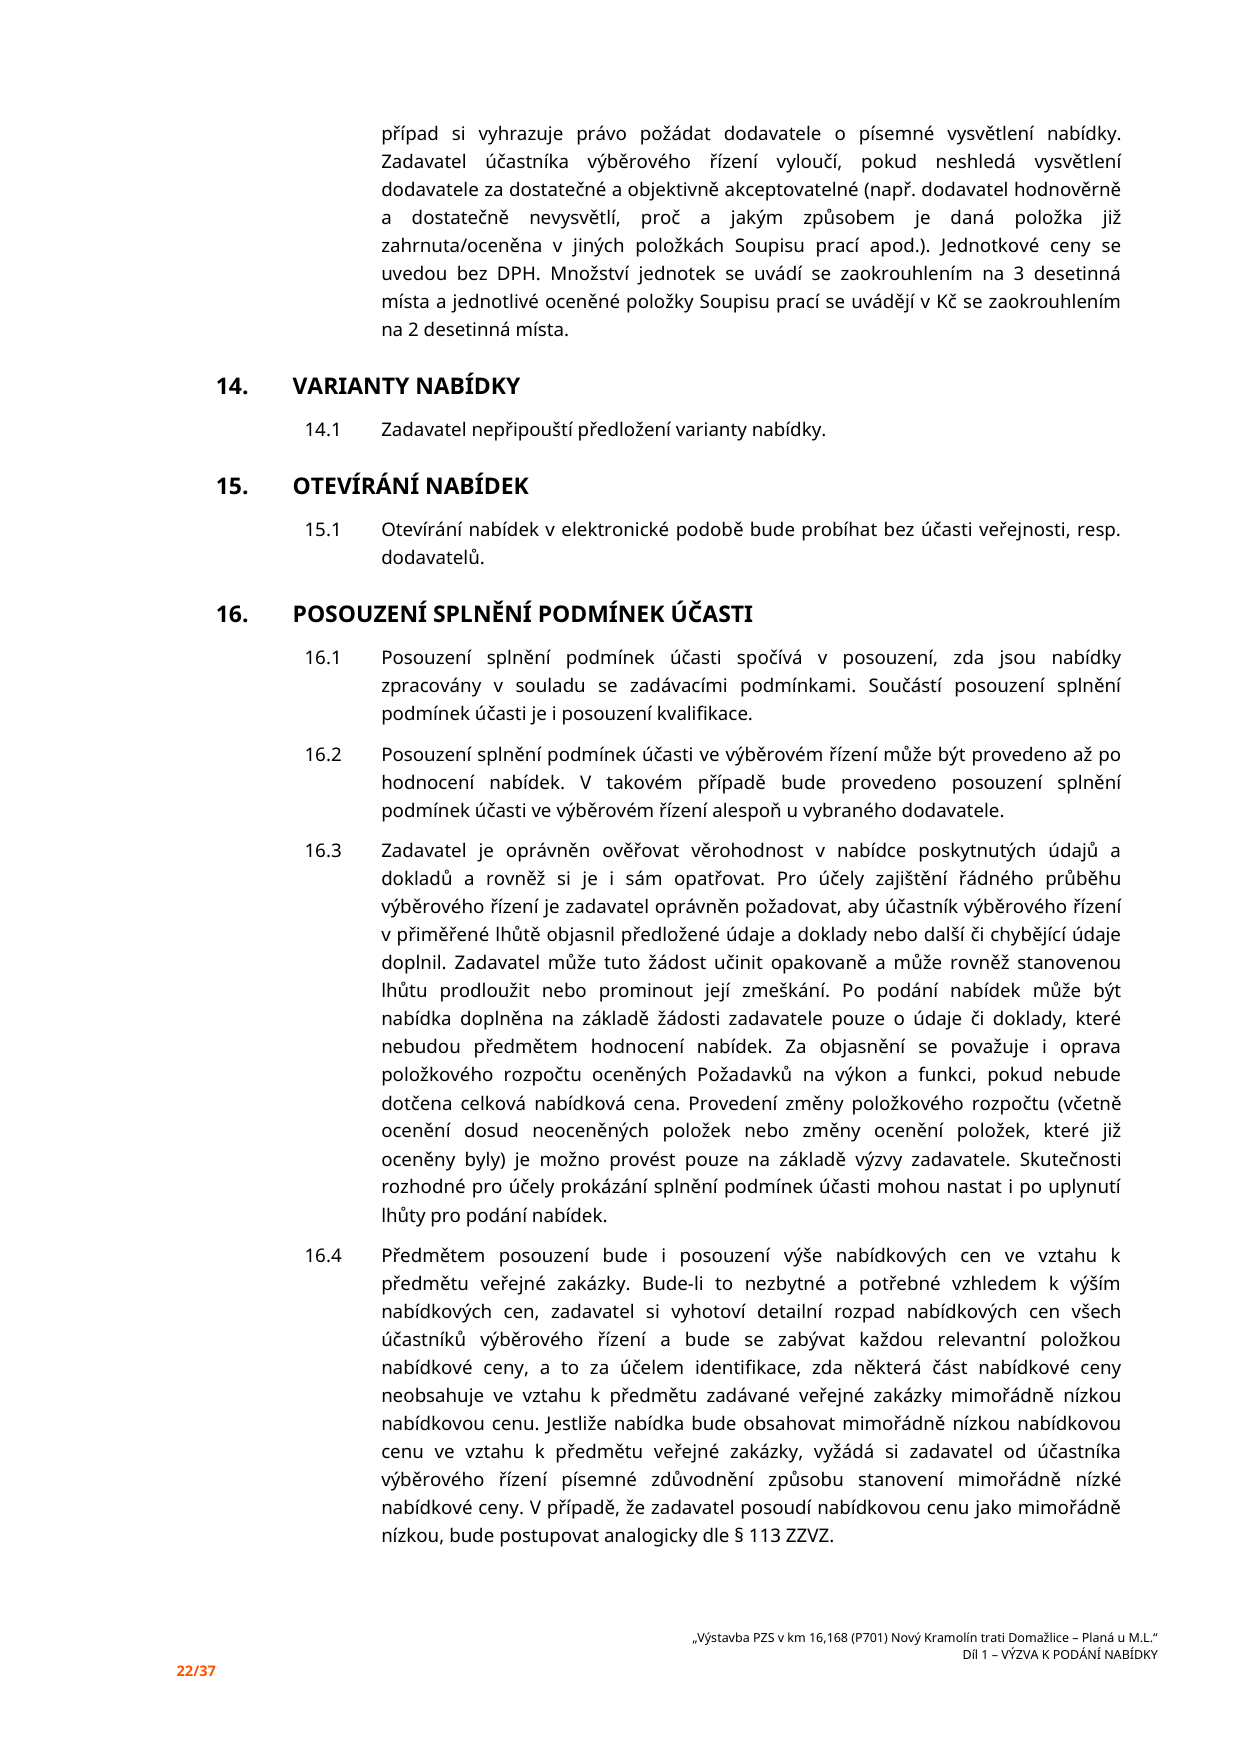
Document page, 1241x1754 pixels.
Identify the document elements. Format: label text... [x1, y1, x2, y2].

text Zadavatel nepřipouští předložení varianty nabídky. [304, 417, 1122, 442]
text Posouzení splnění podmínek účasti spočívá v posouzení, zda jsou nabídky zpracovány v souladu se zadávacími podmínkami. Součástí posouzení splnění podmínek účasti je i posouzení kvalifikace. [304, 644, 1122, 726]
text Zadavatel je oprávněn ověřovat věrohodnost v nabídce poskytnutých údajů a dokladů a rovněž si je i sám opatřovat. Pro účely zajištění řádného průběhu výběrového řízení je zadavatel oprávněn požadovat, aby účastník výběrového řízení v přiměřené lhůtě objasnil předložené údaje a doklady nebo další či chybějící údaje doplnil. Zadavatel může tuto žádost učinit opakovaně a může rovněž stanovenou lhůtu prodloužit nebo prominout její zmeškání. Po podání nabídek může být nabídka doplněna na základě žádosti zadavatele pouze o údaje či doklady, které nebudou předmětem hodnocení nabídek. Za objasnění se považuje i oprava položkového rozpočtu oceněných Požadavků na výkon a funkci, pokud nebude dotčena celková nabídková cena. Provedení změny položkového rozpočtu (včetně ocenění dosud neoceněných položek nebo změny ocenění položek, které již oceněny byly) je možno provést pouze na základě výzvy zadavatele. Skutečnosti rozhodné pro účely prokázání splnění podmínek účasti mohou nastat i po uplynutí lhůty pro podání nabídek. [304, 838, 1122, 1227]
text Předmětem posouzení bude i posouzení výše nabídkových cen ve vztahu k předmětu veřejné zakázky. Bude-li to nezbytné a potřebné vzhledem k výším nabídkových cen, zadavatel si vyhotoví detailní rozpad nabídkových cen všech účastníků výběrového řízení a bude se zabývat každou relevantní položkou nabídkové ceny, a to za účelem identifikace, zda některá část nabídkové ceny neobsahuje ve vztahu k předmětu zadávané veřejné zakázky mimořádně nízkou nabídkovou cenu. Jestliže nabídka bude obsahovat mimořádně nízkou nabídkovou cenu ve vztahu k předmětu veřejné zakázky, vyžádá si zadavatel od účastníka výběrového řízení písemné zdůvodnění způsobu stanovení mimořádně nízké nabídkové ceny. V případě, že zadavatel posoudí nabídkovou cenu jako mimořádně nízkou, bude postupovat analogicky dle § 113 ZZVZ. [304, 1242, 1122, 1548]
text POSOUZENÍ SPLNĚNÍ PODMÍNEK ÚČASTI [216, 598, 1122, 629]
text Otevírání nabídek v elektronické podobě bude probíhat bez účasti veřejnosti, resp. dodavatelů. [304, 517, 1122, 570]
text Posouzení splnění podmínek účasti ve výběrovém řízení může být provedeno až po hodnocení nabídek. V takovém případě bude provedeno posouzení splnění podmínek účasti ve výběrovém řízení alespoň u vybraného dodavatele. [304, 741, 1122, 823]
text OTEVÍRÁNÍ NABÍDEK [216, 470, 1122, 501]
text VARIANTY NABÍDKY [216, 370, 1122, 401]
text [304, 121, 1122, 342]
